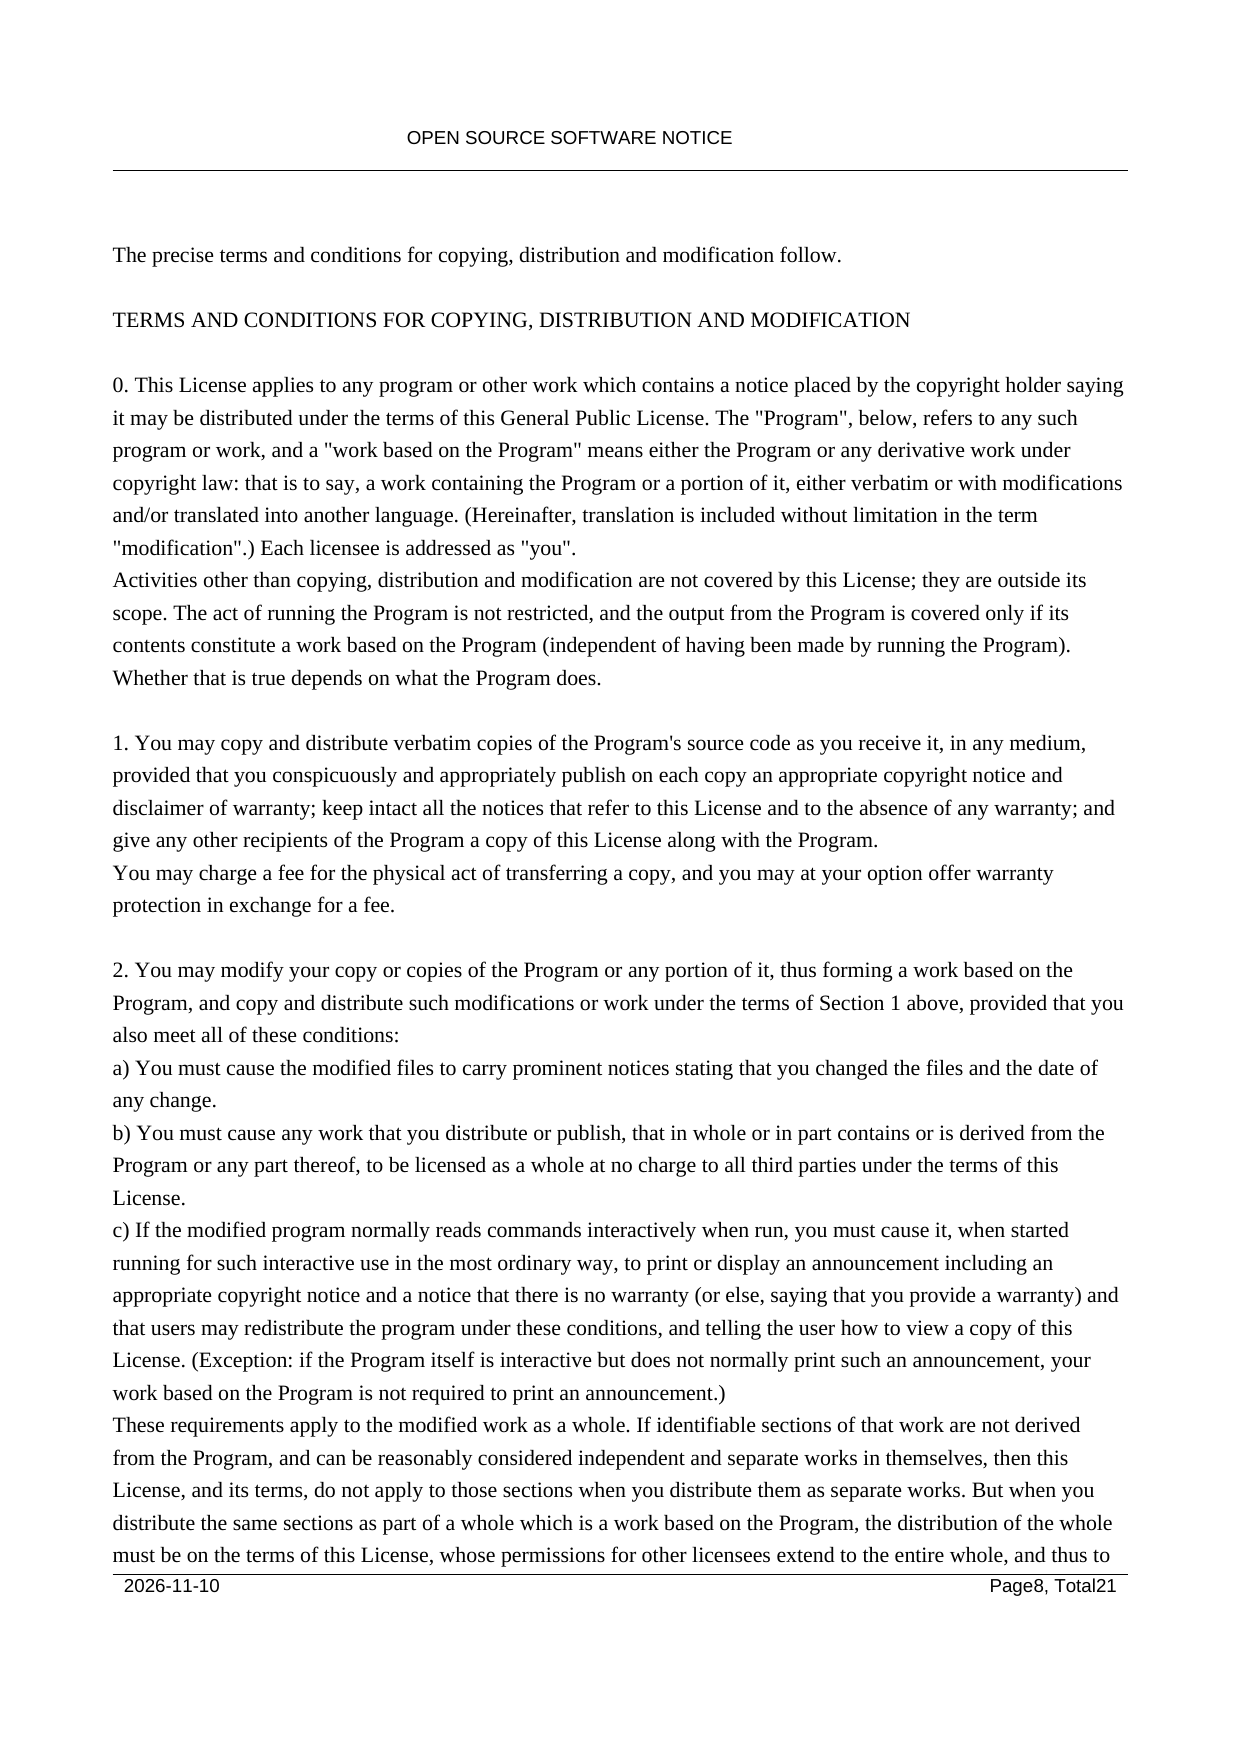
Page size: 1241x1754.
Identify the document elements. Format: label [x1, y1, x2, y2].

text [112, 206, 1128, 1571]
